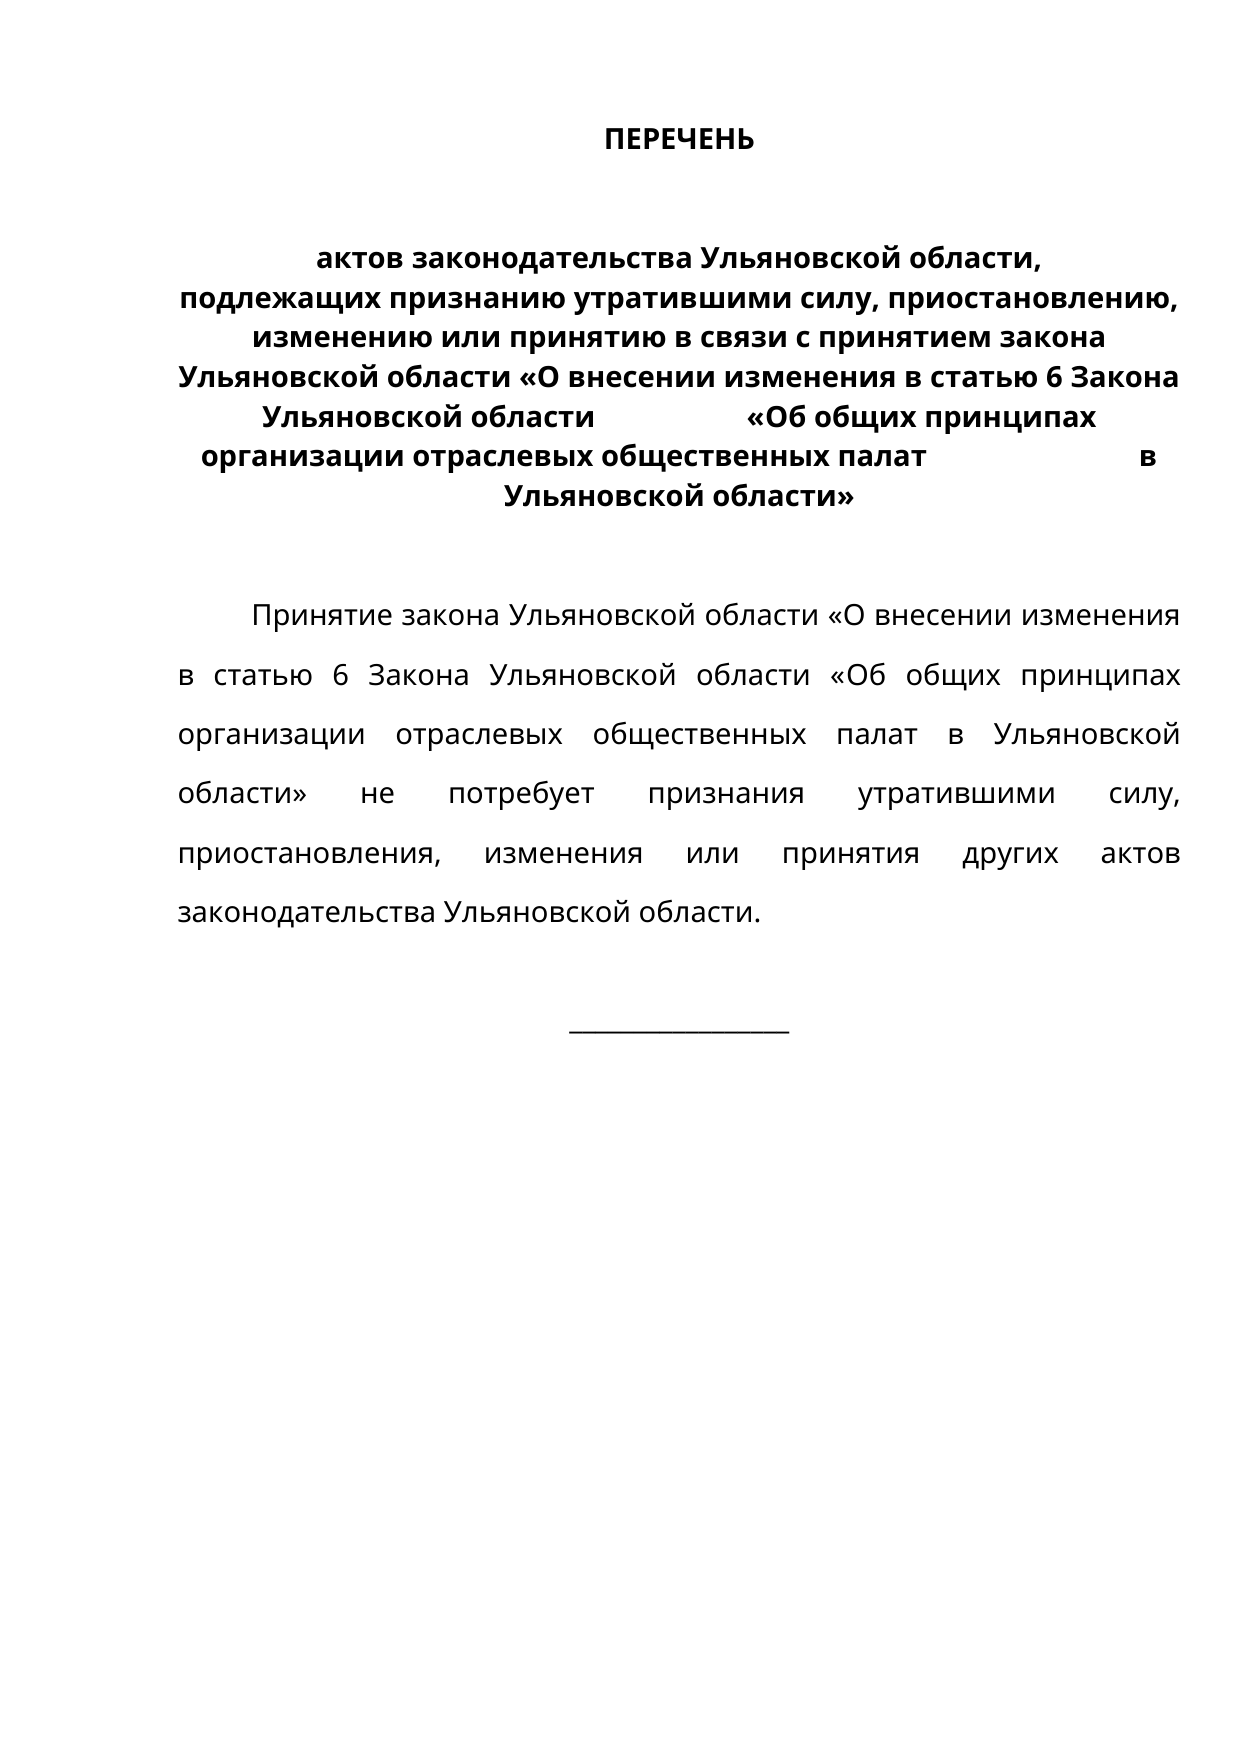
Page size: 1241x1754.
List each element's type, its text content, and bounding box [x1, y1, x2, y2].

text актов законодательства Ульяновской области, [177, 237, 1181, 277]
text Перечень [177, 118, 1181, 158]
text Принятие закона Ульяновской области «О внесении изменения в статью 6 Закона Ульяновской области «Об общих принципах организации отраслевых общественных палат в Ульяновской области» не потребует признания утратившими силу, приостановления, изменения или принятия других актов законодательства Ульяновской области. [177, 594, 1181, 931]
text изменению или принятию в связи с принятием закона Ульяновской области «О внесении изменения в статью 6 Закона Ульяновской области «Об общих принципах организации отраслевых общественных палат в Ульяновской области» [177, 317, 1181, 515]
text подлежащих признанию утратившими силу, приостановлению, [177, 277, 1181, 317]
text _________________ [177, 998, 1181, 1038]
